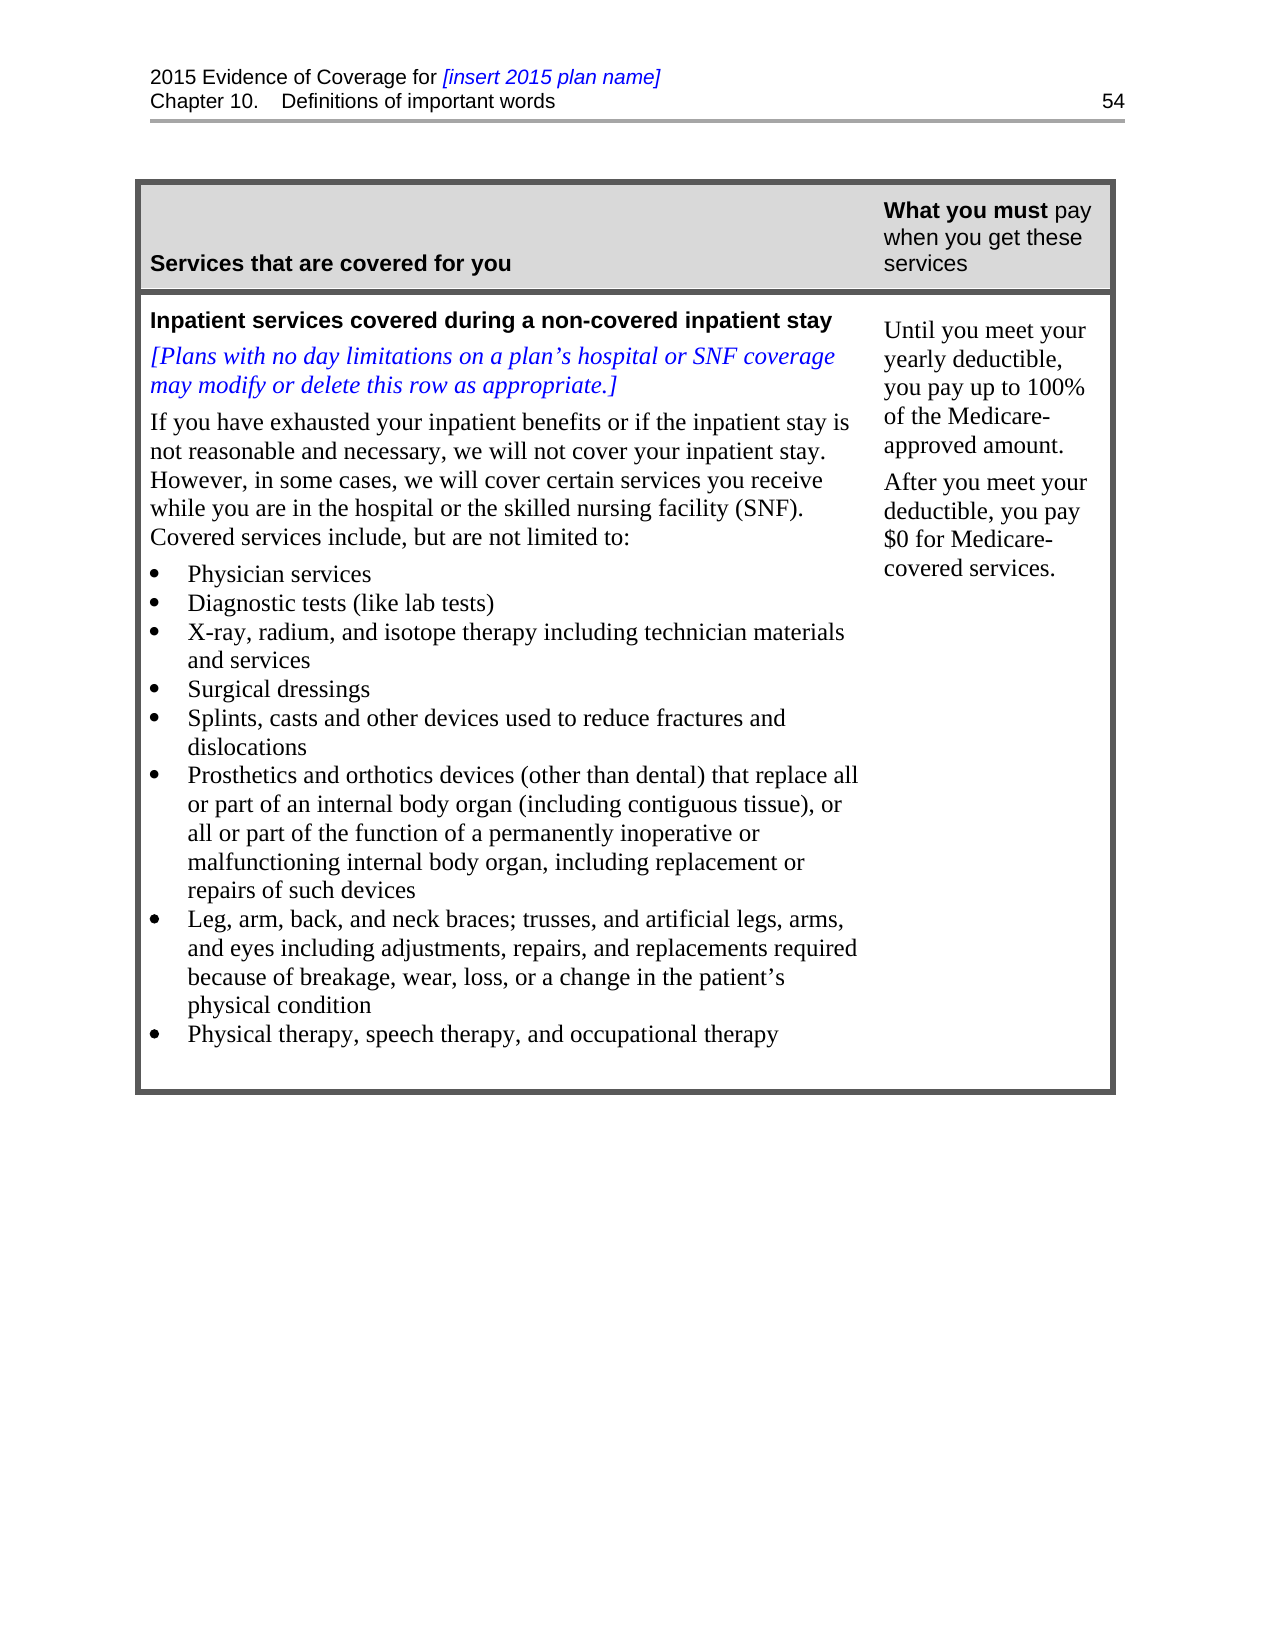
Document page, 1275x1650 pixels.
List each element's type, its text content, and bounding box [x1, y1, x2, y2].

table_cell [872, 295, 1110, 1089]
table_header Services that are covered for you [141, 185, 872, 288]
table_header What you must pay when you get these services [872, 185, 1110, 288]
table_cell Inpatient services covered during a non-covered inpatient stay [Plans with no day limitations on a plan’s hospital or SNF coverage may modify or delete this row as appropriate.] If you have exhausted your inpatient benefits or if the inpatient stay is not reasonable and necessary, we will not cover your inpatient stay. However, in some cases, we will cover certain services you receive while you are in the hospital or the skilled nursing facility (SNF). Covered services include, but are not limited to: Physician services Diagnostic tests (like lab tests) X-ray, radium, and isotope therapy including technician materials and services Surgical dressings Splints, casts and other devices used to reduce fractures and dislocations Prosthetics and orthotics devices (other than dental) that replace all or part of an internal body organ (including contiguous tissue), or all or part of the function of a permanently inoperative or malfunctioning internal body organ, including replacement or repairs of such devices Leg, arm, back, and neck braces; trusses, and artificial legs, arms, and eyes including adjustments, repairs, and replacements required because of breakage, wear, loss, or a change in the patient’s physical condition Physical therapy, speech therapy, and occupational therapy [141, 295, 872, 1089]
